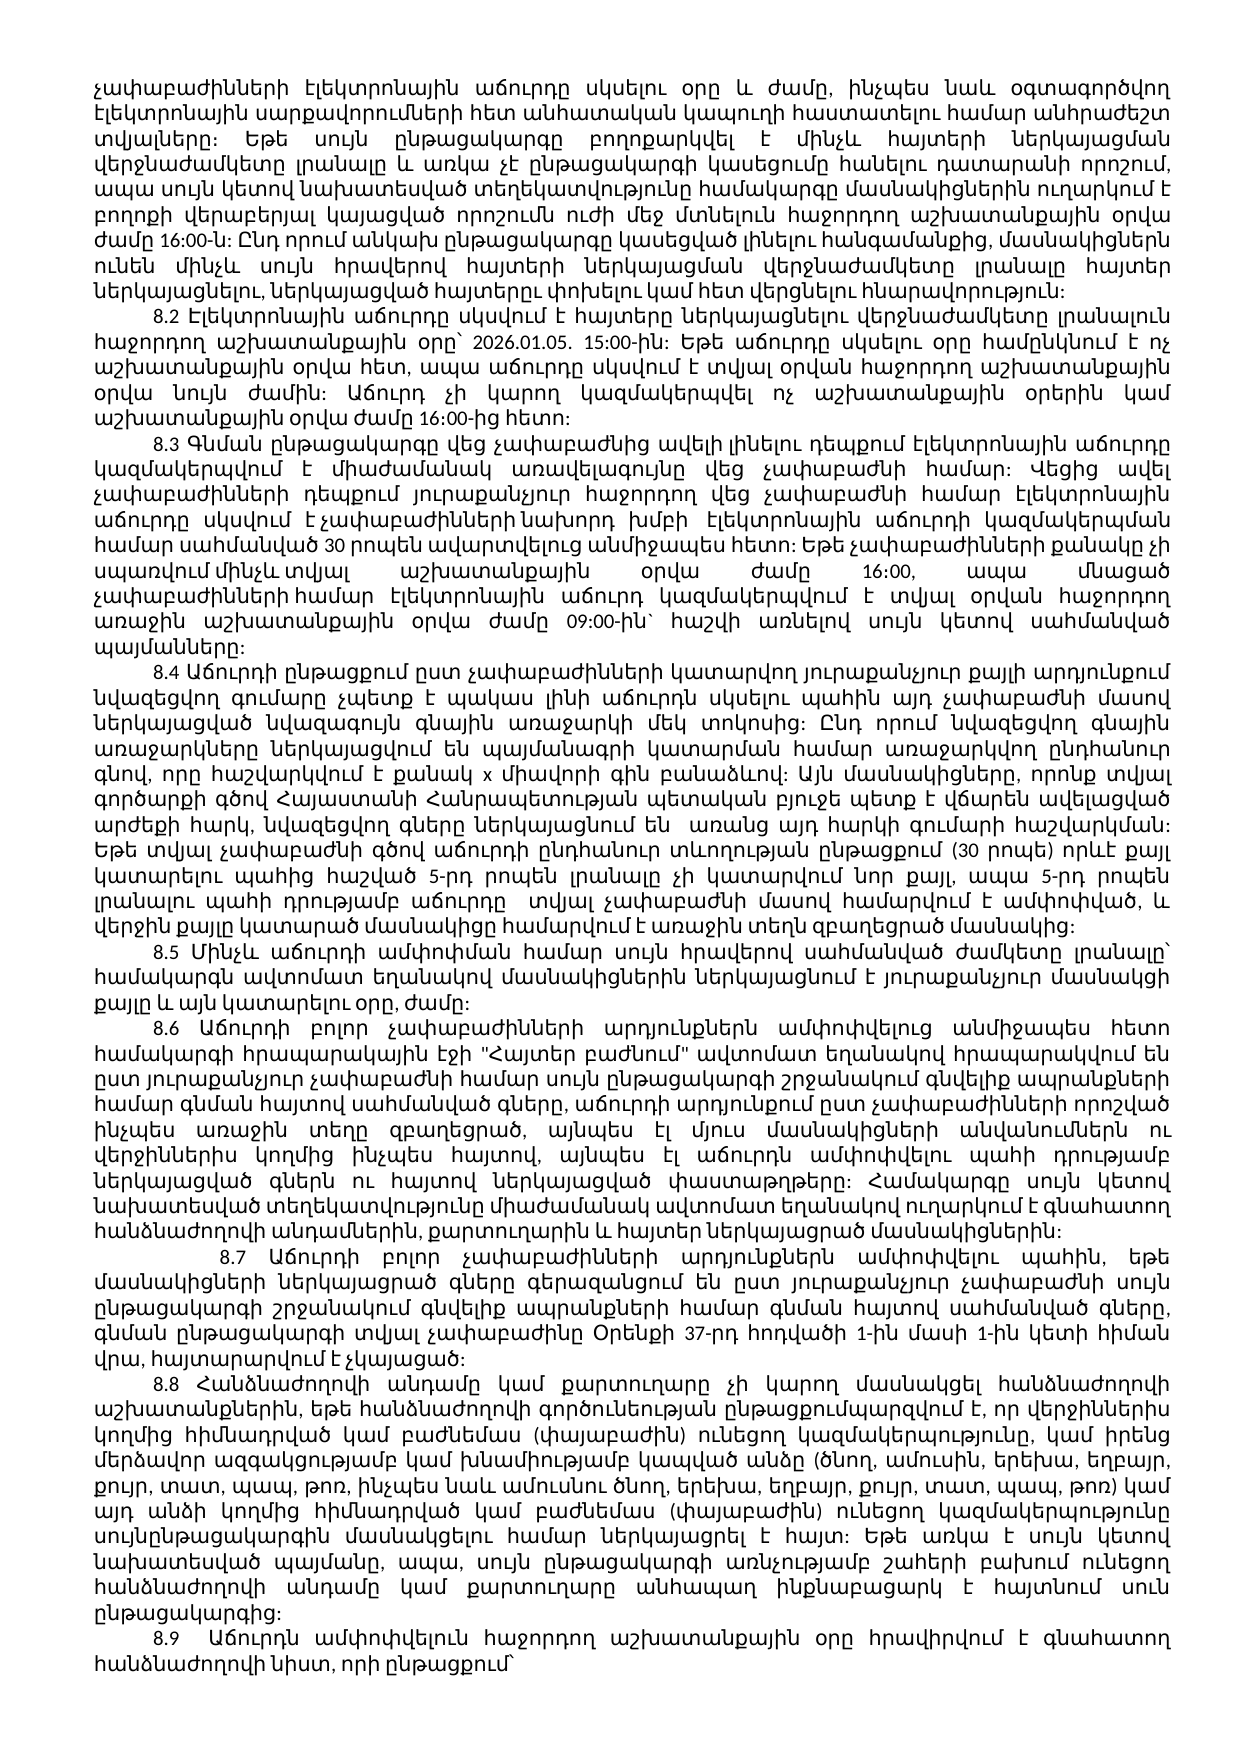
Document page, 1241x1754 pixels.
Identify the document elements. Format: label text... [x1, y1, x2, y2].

text 8.3 Գնման ընթացակարգը վեց չափաբաժնից ավելի լինելու դեպքում էլեկտրոնային աճուրդը կազմակերպվում է միաժամանակ առավելագույնը վեց չափաբաժնի համար: Վեցից ավել չափաբաժինների դեպքում յուրաքանչյուր հաջորդող վեց չափաբաժնի համար էլեկտրոնային աճուրդը սկսվում է չափաբաժինների նախորդ խմբի էլեկտրոնային աճուրդի կազմակերպման համար սահմանված 30 րոպեն ավարտվելուց անմիջապես հետո: Եթե չափաբաժինների քանակը չի սպառվում մինչև տվյալ աշխատանքային օրվա ժամը 16։00, ապա մնացած չափաբաժինների համար էլեկտրոնային աճուրդ կազմակերպվում է տվյալ օրվան հաջորդող առաջին աշխատանքային օրվա ժամը 09:00-ին` հաշվի առնելով սույն կետով սահմանված պայմանները: [94, 431, 1171, 659]
text 8.2 Էլեկտրոնային աճուրդը սկսվում է հայտերը ներկայացնելու վերջնաժամկետը լրանալուն հաջորդող աշխատանքային օրը՝ 2026.01.05. 15:00 -ին: Եթե աճուրդը սկսելու օրը համընկնում է ոչ աշխատանքային օրվա հետ, ապա աճուրդը սկսվում է տվյալ օրվան հաջորդող աշխատանքային օրվա նույն ժամին: Աճուրդ չի կարող կազմակերպվել ոչ աշխատանքային օրերին կամ աշխատանքային օրվա ժամը 16։00-ից հետո: [94, 304, 1171, 431]
text 8.7 Աճուրդի բոլոր չափաբաժինների արդյունքներն ամփոփվելու պահին, եթե մասնակիցների ներկայացրած գները գերազանցում են ըստ յուրաքանչյուր չափաբաժնի սույն ընթացակարգի շրջանակում գնվելիք ապրանքների համար գնման հայտով սահմանված գները, գնման ընթացակարգի տվյալ չափաբաժինը Օրենքի 37-րդ հոդվածի 1-ին մասի 1-ին կետի հիման վրա, հայտարարվում է չկայացած: [94, 1244, 1171, 1371]
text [94, 75, 1171, 304]
text 8.6 Աճուրդի բոլոր չափաբաժինների արդյունքներն ամփոփվելուց անմիջապես հետո համակարգի հրապարակային էջի "Հայտեր բաժնում" ավտոմատ եղանակով հրապարակվում են ըստ յուրաքանչյուր չափաբաժնի համար սույն ընթացակարգի շրջանակում գնվելիք ապրանքների համար գնման հայտով սահմանված գները, աճուրդի արդյունքում ըստ չափաբաժինների որոշված ինչպես առաջին տեղը զբաղեցրած, այնպես էլ մյուս մասնակիցների անվանումներն ու վերջիններիս կողմից ինչպես հայտով, այնպես էլ աճուրդն ամփոփվելու պահի դրությամբ ներկայացված գներն ու հայտով ներկայացված փաստաթղթերը: Համակարգը սույն կետով նախատեսված տեղեկատվությունը միաժամանակ ավտոմատ եղանակով ուղարկում է գնահատող հանձնաժողովի անդամներին, քարտուղարին և հայտեր ներկայացրած մասնակիցներին: [94, 1015, 1171, 1244]
text 8.4 Աճուրդի ընթացքում ըստ չափաբաժինների կատարվող յուրաքանչյուր քայլի արդյունքում նվազեցվող գումարը չպետք է պակաս լինի աճուրդն սկսելու պահին այդ չափաբաժնի մասով ներկայացված նվազագույն գնային առաջարկի մեկ տոկոսից: Ընդ որում նվազեցվող գնային առաջարկները ներկայացվում են պայմանագրի կատարման համար առաջարկվող ընդհանուր գնով, որը հաշվարկվում է քանակ x միավորի գին բանաձևով: Այն մասնակիցները, որոնք տվյալ գործարքի գծով Հայաստանի Հանրապետության պետական բյուջե պետք է վճարեն ավելացված արժեքի հարկ, նվազեցվող գները ներկայացնում են առանց այդ հարկի գումարի հաշվարկման: Եթե տվյալ չափաբաժնի գծով աճուրդի ընդհանուր տևողության ընթացքում (30 րոպե) որևէ քայլ կատարելու պահից հաշված 5-րդ րոպեն լրանալը չի կատարվում նոր քայլ, ապա 5-րդ րոպեն լրանալու պահի դրությամբ աճուրդը տվյալ չափաբաժնի մասով համարվում է ամփոփված, և վերջին քայլը կատարած մասնակիցը համարվում է առաջին տեղն զբաղեցրած մասնակից: [94, 659, 1171, 939]
text 8.5 Մինչև աճուրդի ամփոփման համար սույն հրավերով սահմանված ժամկետը լրանալը՝ համակարգն ավտոմատ եղանակով մասնակիցներին ներկայացնում է յուրաքանչյուր մասնակցի քայլը և այն կատարելու օրը, ժամը: [94, 939, 1171, 1015]
text 8.9 Աճուրդն ամփոփվելուն հաջորդող աշխատանքային օրը հրավիրվում է գնահատող հանձնաժողովի նիստ, որի ընթացքում՝ [94, 1625, 1171, 1676]
text 8.8 Հանձնաժողովի անդամը կամ քարտուղարը չի կարող մասնակցել հանձնաժողովի աշխատանքներին, եթե հանձնաժողովի գործունեության ընթացքումպարզվում է, որ վերջիններիս կողմից հիմնադրված կամ բաժնեմաս (փայաբաժին) ունեցող կազմակերպությունը, կամ իրենց մերձավոր ազգակցությամբ կամ խնամիությամբ կապված անձը (ծնող, ամուսին, երեխա, եղբայր, քույր, տատ, պապ, թոռ, ինչպես նաև ամուսնու ծնող, երեխա, եղբայր, քույր, տատ, պապ, թոռ) կամ այդ անձի կողմից հիմնադրված կամ բաժնեմաս (փայաբաժին) ունեցող կազմակերպությունը սույնընթացակարգին մասնակցելու համար ներկայացրել է հայտ: Եթե առկա է սույն կետով նախատեսված պայմանը, ապա, սույն ընթացակարգի առնչությամբ շահերի բախում ունեցող հանձնաժողովի անդամը կամ քարտուղարը անհապաղ ինքնաբացարկ է հայտնում սուն ընթացակարգից: [94, 1371, 1171, 1625]
